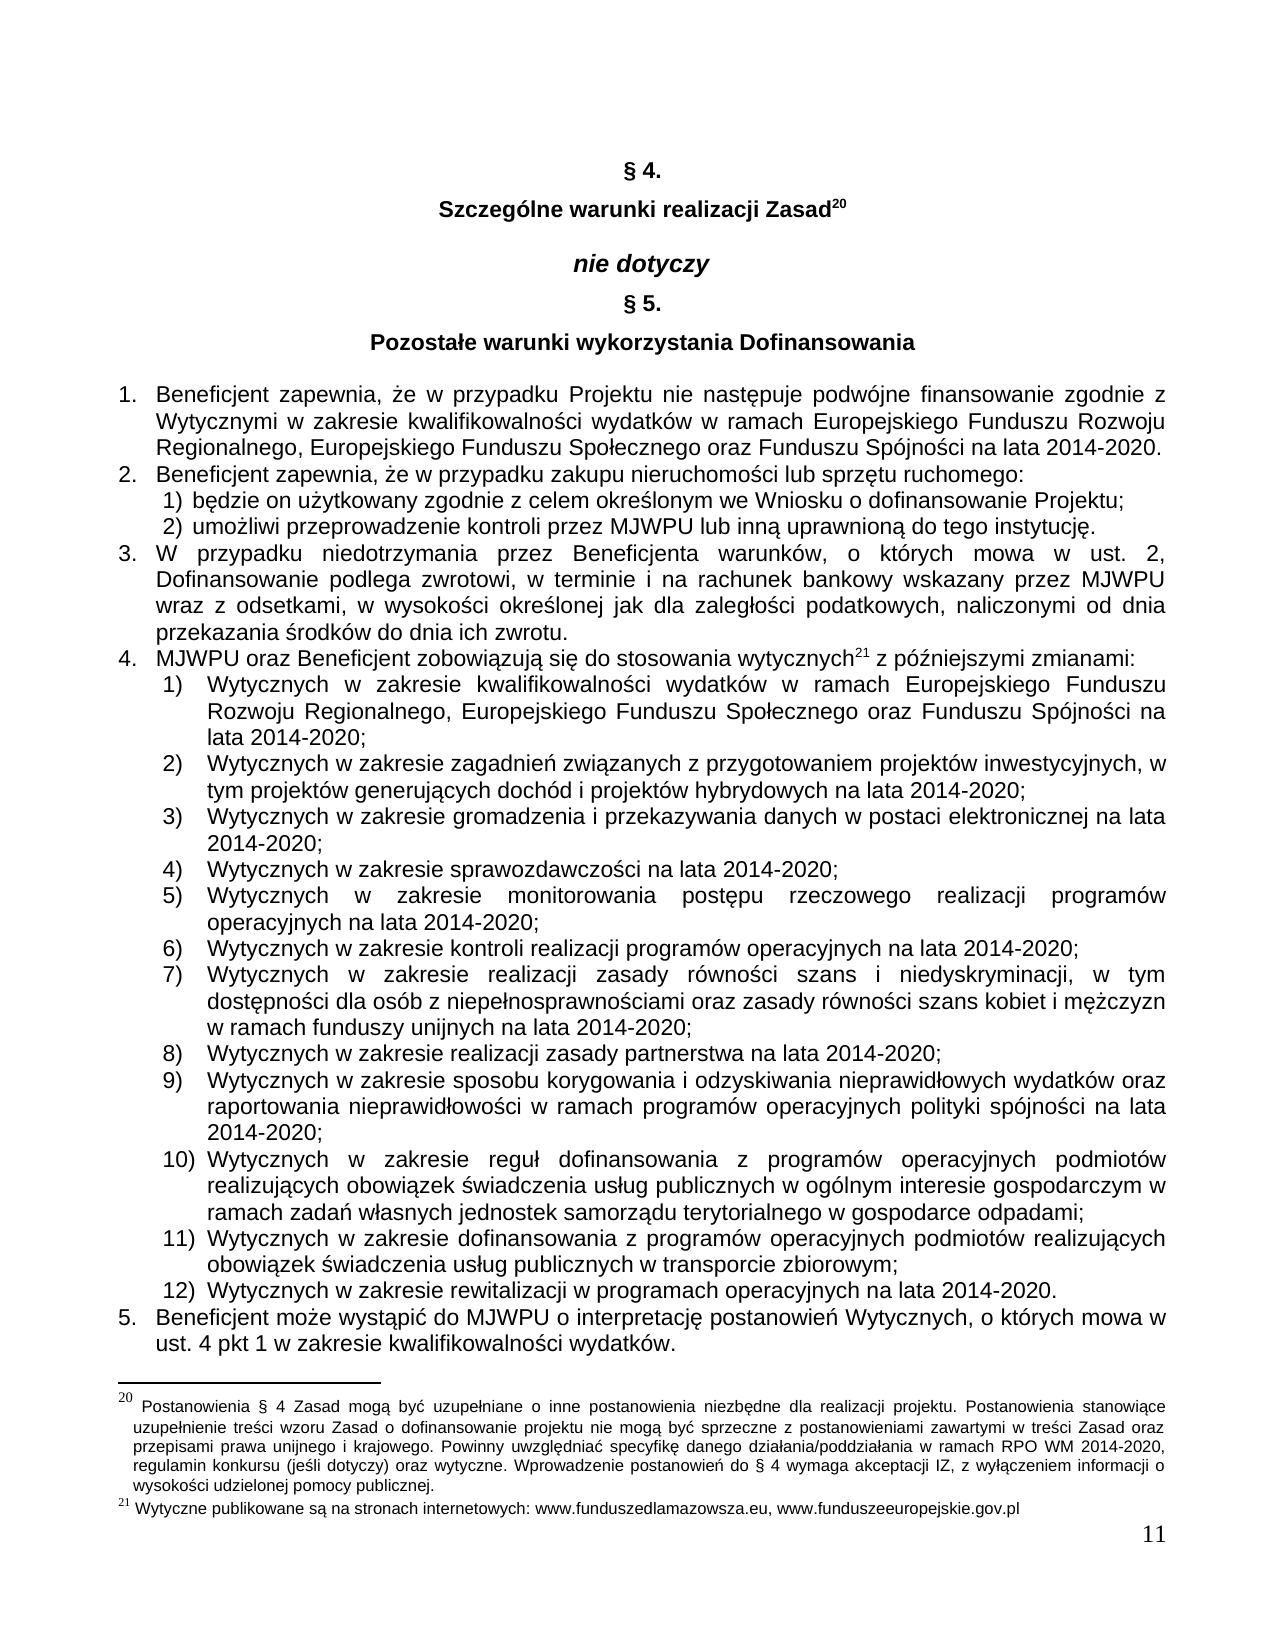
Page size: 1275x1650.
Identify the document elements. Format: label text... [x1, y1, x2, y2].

list Wytycznych w zakresie reguł dofinansowania z programów operacyjnych podmiotów realizujących obowiązek świadczenia usług publicznych w ogólnym interesie gospodarczym w ramach zadań własnych jednostek samorządu terytorialnego w gospodarce odpadami; [162, 1146, 1167, 1225]
list Wytycznych w zakresie sposobu korygowania i odzyskiwania nieprawidłowych wydatków oraz raportowania nieprawidłowości w ramach programów operacyjnych polityki spójności na lata 2014-2020; [162, 1067, 1167, 1146]
list Wytycznych w zakresie realizacji zasady równości szans i niedyskryminacji, w tym dostępności dla osób z niepełnosprawnościami oraz zasady równości szans kobiet i mężczyzn w ramach funduszy unijnych na lata 2014-2020; [162, 961, 1167, 1040]
subtitle § 4. [118, 157, 1167, 183]
list Wytycznych w zakresie gromadzenia i przekazywania danych w postaci elektronicznej na lata 2014-2020; [162, 803, 1167, 856]
list Beneficjent zapewnia, że w przypadku zakupu nieruchomości lub sprzętu ruchomego: [118, 461, 1167, 487]
list Wytycznych w zakresie rewitalizacji w programach operacyjnych na lata 2014-2020. [162, 1277, 1167, 1304]
subtitle Pozostałe warunki wykorzystania Dofinansowania [118, 329, 1167, 355]
list Wytycznych w zakresie kwalifikowalności wydatków w ramach Europejskiego Funduszu Rozwoju Regionalnego, Europejskiego Funduszu Społecznego oraz Funduszu Spójności na lata 2014-2020; [162, 671, 1167, 750]
list Wytycznych w zakresie sprawozdawczości na lata 2014-2020; [162, 856, 1167, 882]
subtitle § 5. [118, 290, 1167, 316]
list W przypadku niedotrzymania przez Beneficjenta warunków, o których mowa w ust. 2, Dofinansowanie podlega zwrotowi, w terminie i na rachunek bankowy wskazany przez MJWPU wraz z odsetkami, w wysokości określonej jak dla zaległości podatkowych, naliczonymi od dnia przekazania środków do dnia ich zwrotu. [118, 539, 1167, 645]
list będzie on użytkowany zgodnie z celem określonym we Wniosku o dofinansowanie Projektu; [162, 487, 1167, 513]
list MJWPU oraz Beneficjent zobowiązują się do stosowania wytycznych z późniejszymi zmianami: [118, 645, 1167, 671]
list Wytycznych w zakresie dofinansowania z programów operacyjnych podmiotów realizujących obowiązek świadczenia usług publicznych w transporcie zbiorowym; [162, 1225, 1167, 1277]
list Wytycznych w zakresie realizacji zasady partnerstwa na lata 2014-2020; [162, 1040, 1167, 1067]
list Wytycznych w zakresie zagadnień związanych z przygotowaniem projektów inwestycyjnych, w tym projektów generujących dochód i projektów hybrydowych na lata 2014-2020; [162, 750, 1167, 803]
subtitle Szczególne warunki realizacji Zasad [118, 196, 1167, 222]
text nie dotyczy [118, 249, 1167, 277]
list Beneficjent może wystąpić do MJWPU o interpretację postanowień Wytycznych, o których mowa w ust. 4 pkt 1 w zakresie kwalifikowalności wydatków. [118, 1304, 1167, 1357]
list Beneficjent zapewnia, że w przypadku Projektu nie następuje podwójne finansowanie zgodnie z Wytycznymi w zakresie kwalifikowalności wydatków w ramach Europejskiego Funduszu Rozwoju Regionalnego, Europejskiego Funduszu Społecznego oraz Funduszu Spójności na lata 2014-2020. [118, 381, 1167, 461]
list umożliwi przeprowadzenie kontroli przez MJWPU lub inną uprawnioną do tego instytucję. [162, 513, 1167, 539]
list Wytycznych w zakresie monitorowania postępu rzeczowego realizacji programów operacyjnych na lata 2014-2020; [162, 882, 1167, 935]
list Wytycznych w zakresie kontroli realizacji programów operacyjnych na lata 2014-2020; [162, 935, 1167, 961]
